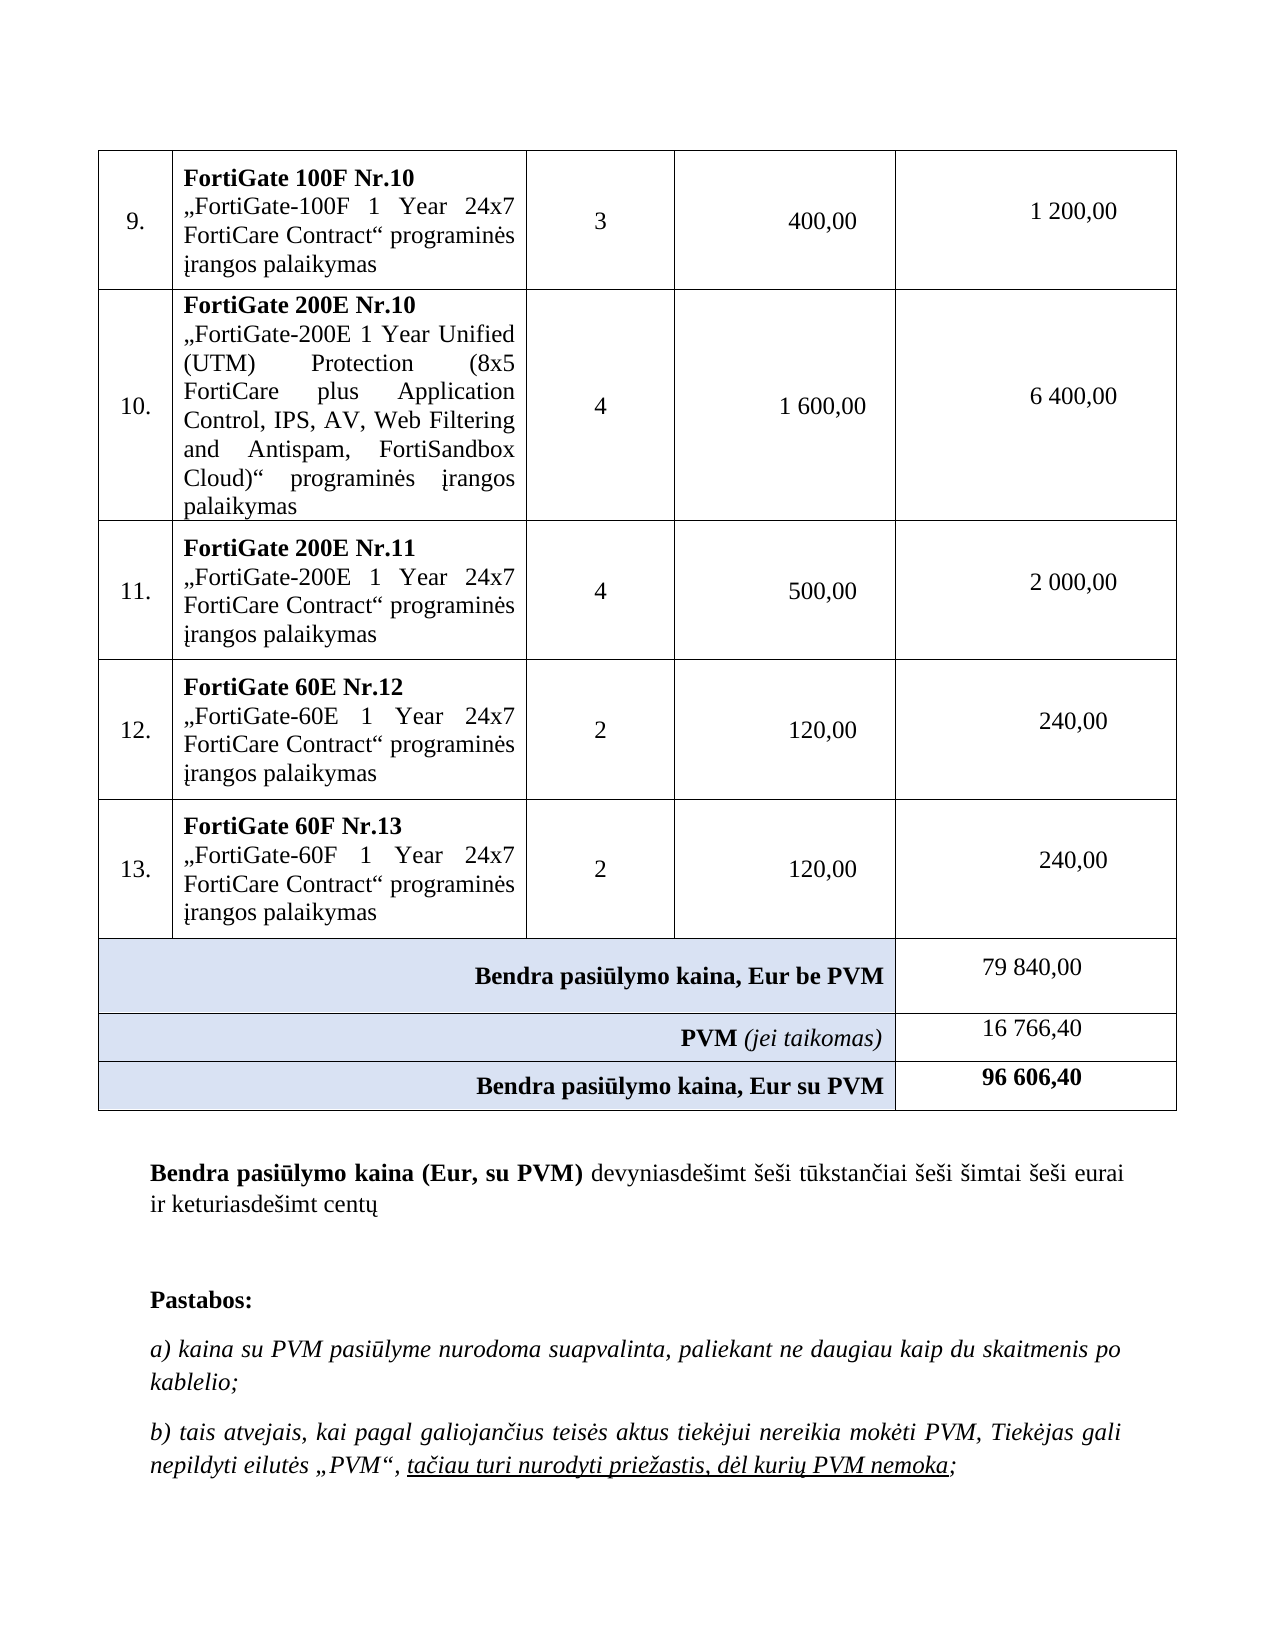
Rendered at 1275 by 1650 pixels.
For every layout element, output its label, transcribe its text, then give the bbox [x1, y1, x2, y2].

table_cell Bendra pasiūlymo kaina, Eur be PVM [99, 939, 895, 1012]
text Pastabos: [150, 1285, 1125, 1313]
table_cell 9. [99, 151, 172, 289]
table_cell 4 [527, 521, 674, 659]
table_cell 13. [99, 800, 172, 938]
table_cell 2 [527, 800, 674, 938]
table_cell 16 766,40 [896, 1014, 1176, 1061]
table_cell FortiGate 100F Nr.10 „FortiGate-100F 1 Year 24x7 FortiCare Contract“ programinės įrangos palaikymas [173, 151, 526, 289]
table_cell 11. [99, 521, 172, 659]
table_cell 6 400,00 [896, 290, 1176, 520]
text Bendra pasiūlymo kaina (Eur, su PVM) devyniasdešimt šeši tūkstančiai šeši šimtai šeši eurai ir keturiasdešimt centų [150, 1158, 1125, 1218]
table_cell 1 600,00 [675, 290, 895, 520]
table_cell 3 [527, 151, 674, 289]
table_cell 2 [527, 660, 674, 798]
table_cell 2 000,00 [896, 521, 1176, 659]
table_cell 10. [99, 290, 172, 520]
table_cell FortiGate 60F Nr.13 „FortiGate-60F 1 Year 24x7 FortiCare Contract“ programinės įrangos palaikymas [173, 800, 526, 938]
text a) kaina su PVM pasiūlyme nurodoma suapvalinta, paliekant ne daugiau kaip du skaitmenis po kablelio; [150, 1334, 1125, 1396]
table_cell 240,00 [896, 800, 1176, 938]
table_cell FortiGate 200E Nr.10 „FortiGate-200E 1 Year Unified (UTM) Protection (8x5 FortiCare plus Application Control, IPS, AV, Web Filtering and Antispam, FortiSandbox Cloud)“ programinės įrangos palaikymas [173, 290, 526, 520]
table_cell 400,00 [675, 151, 895, 289]
table_cell FortiGate 200E Nr.11 „FortiGate-200E 1 Year 24x7 FortiCare Contract“ programinės įrangos palaikymas [173, 521, 526, 659]
table_cell 4 [527, 290, 674, 520]
table_cell 500,00 [675, 521, 895, 659]
table_cell FortiGate 60E Nr.12 „FortiGate-60E 1 Year 24x7 FortiCare Contract“ programinės įrangos palaikymas [173, 660, 526, 798]
table_cell 120,00 [675, 800, 895, 938]
table_cell 12. [99, 660, 172, 798]
table_cell 240,00 [896, 660, 1176, 798]
table_cell 120,00 [675, 660, 895, 798]
table_cell 96 606,40 [896, 1062, 1176, 1109]
table_cell Bendra pasiūlymo kaina, Eur su PVM [99, 1062, 895, 1109]
text b) tais atvejais, kai pagal galiojančius teisės aktus tiekėjui nereikia mokėti PVM, Tiekėjas gali nepildyti eilutės „PVM“, tačiau turi nurodyti priežastis, dėl kurių PVM nemoka; [150, 1417, 1125, 1479]
table_cell PVM (jei taikomas) [99, 1014, 895, 1061]
table_cell 1 200,00 [896, 151, 1176, 289]
table_cell 79 840,00 [896, 939, 1176, 1012]
